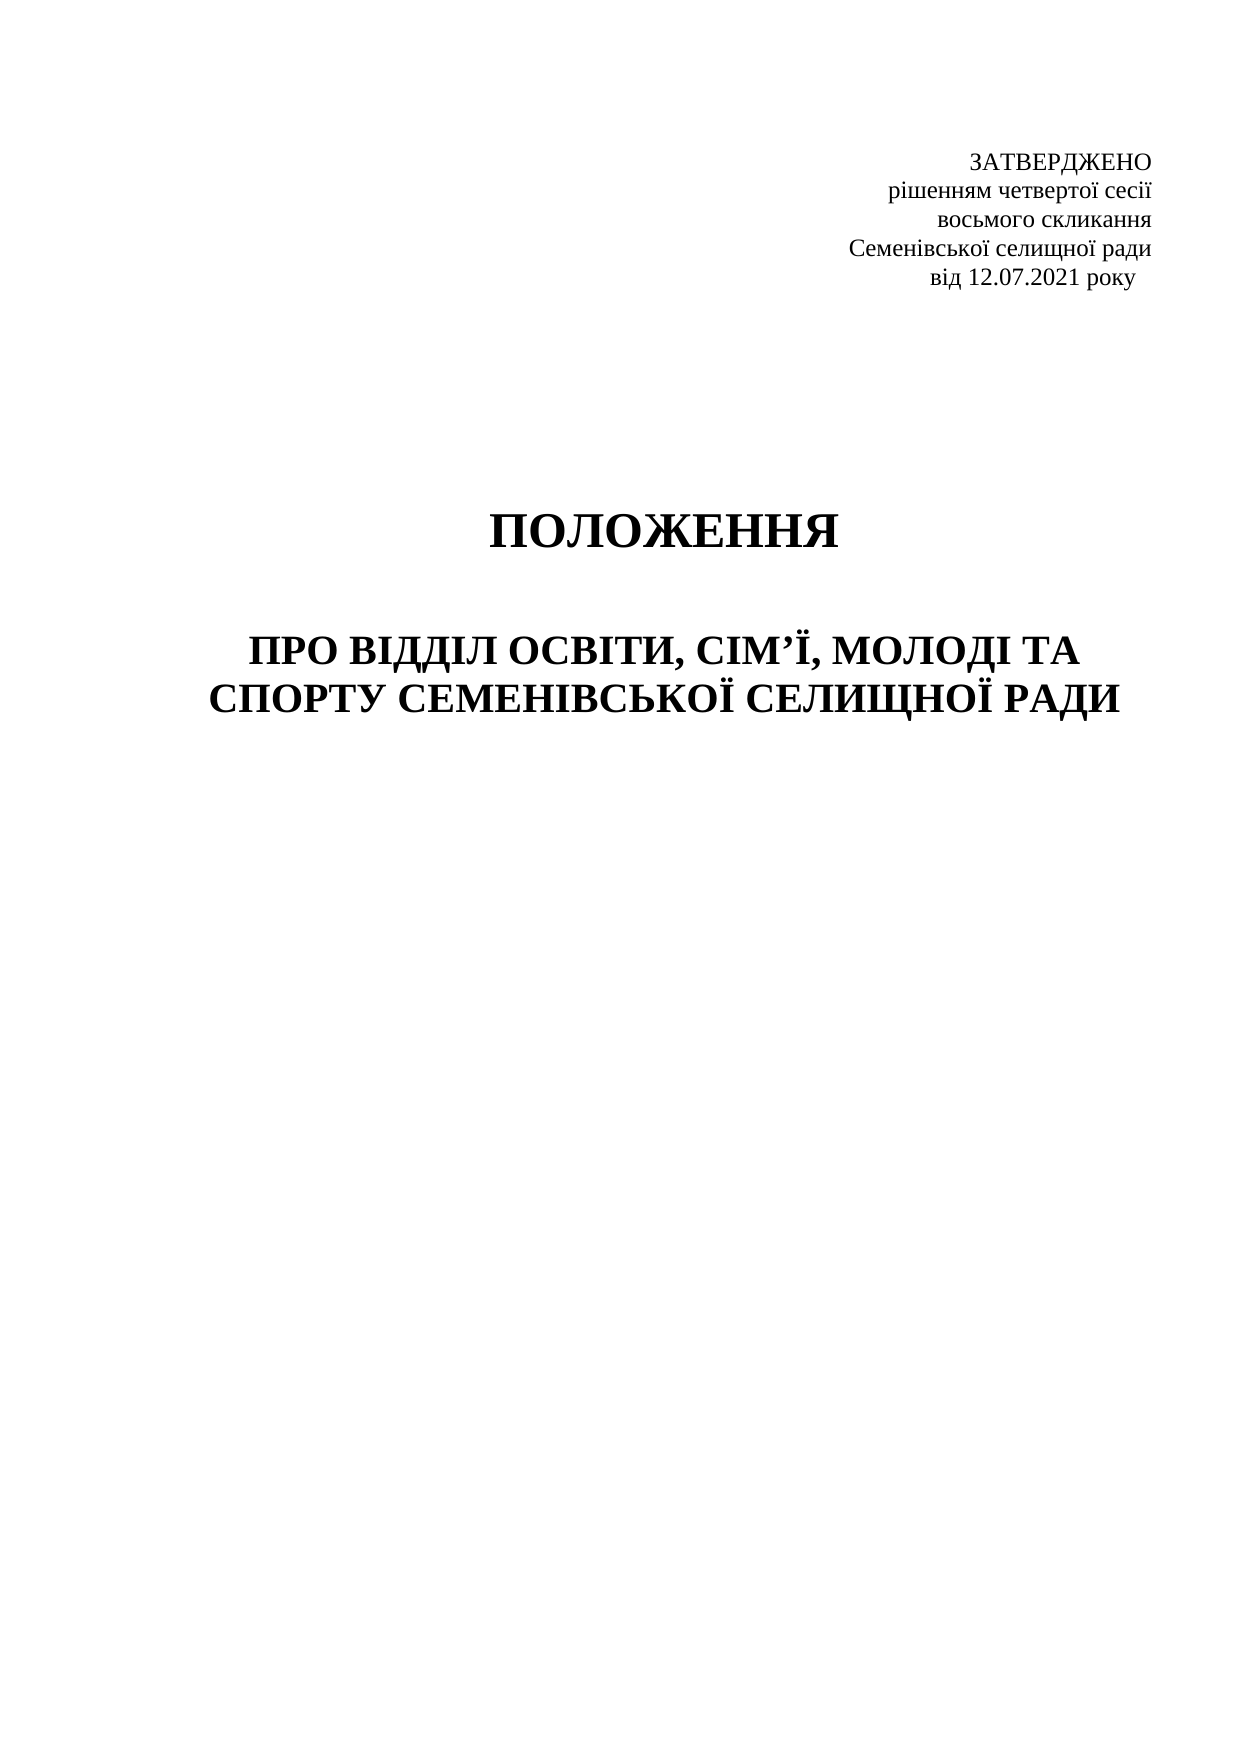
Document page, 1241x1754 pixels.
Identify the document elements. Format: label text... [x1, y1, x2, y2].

text ЗАТВЕРДЖЕНО [177, 147, 1152, 176]
text ПОЛОЖЕННЯ [177, 501, 1152, 558]
text про відділ освіти, СІМ’Ї, МОЛОДІ ТА СПОРТУ СЕМЕНІВСЬКОЇ СЕЛИЩНОЇ РАДИ [177, 625, 1152, 721]
text Семенівської селищної ради [177, 233, 1152, 262]
text рішенням четвертої сесії [177, 176, 1152, 204]
text восьмого скликання [177, 204, 1152, 233]
text від 12.07.2021 року [177, 262, 1152, 291]
